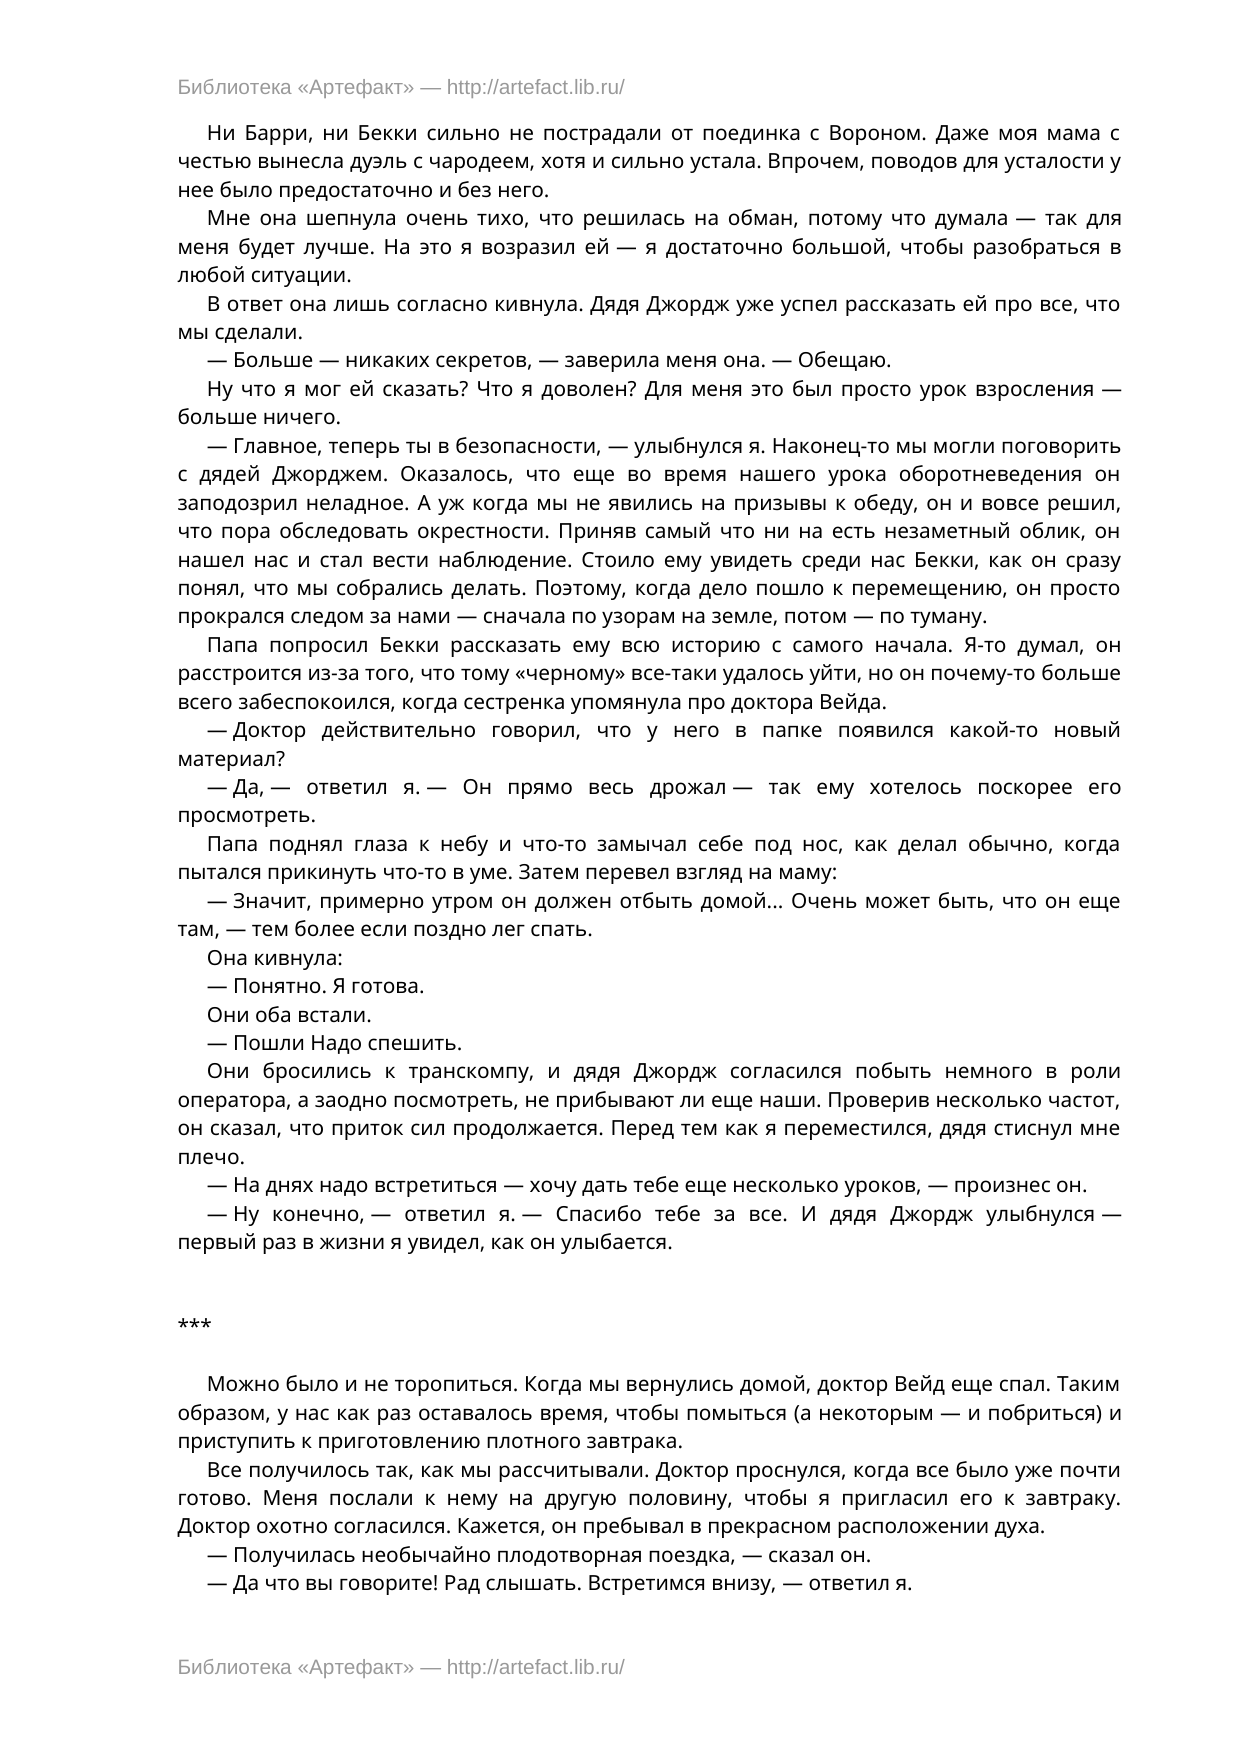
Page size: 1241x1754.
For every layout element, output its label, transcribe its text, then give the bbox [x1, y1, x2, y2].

text — Доктор действительно говорил, что у него в папке появился какой-то новый материал? [177, 715, 1122, 772]
text Мне она шепнула очень тихо, что решилась на обман, потому что думала — так для меня будет лучше. На это я возразил ей — я достаточно большой, чтобы разобраться в любой ситуации. [177, 203, 1122, 289]
text — На днях надо встретиться — хочу дать тебе еще несколько уроков, — произнес он. [177, 1170, 1122, 1199]
text Можно было и не торопиться. Когда мы вернулись домой, доктор Вейд еще спал. Таким образом, у нас как раз оставалось время, чтобы помыться (а некоторым — и побриться) и приступить к приготовлению плотного завтрака. [177, 1369, 1122, 1455]
text — Главное, теперь ты в безопасности, — улыбнулся я. Наконец-то мы могли поговорить с дядей Джорджем. Оказалось, что еще во время нашего урока оборотневедения он заподозрил неладное. А уж когда мы не явились на призывы к обеду, он и вовсе решил, что пора обследовать окрестности. Приняв самый что ни на есть незаметный облик, он нашел нас и стал вести наблюдение. Стоило ему увидеть среди нас Бекки, как он сразу понял, что мы собрались делать. Поэтому, когда дело пошло к перемещению, он просто прокрался следом за нами — сначала по узорам на земле, потом — по туману. [177, 431, 1122, 630]
text — Да что вы говорите! Рад слышать. Встретимся внизу, — ответил я. [177, 1568, 1122, 1597]
text Все получилось так, как мы рассчитывали. Доктор проснулся, когда все было уже почти готово. Меня послали к нему на другую половину, чтобы я пригласил его к завтраку. Доктор охотно согласился. Кажется, он пребывал в прекрасном расположении духа. [177, 1455, 1122, 1540]
text Папа поднял глаза к небу и что-то замычал себе под нос, как делал обычно, когда пытался прикинуть что-то в уме. Затем перевел взгляд на маму: [177, 829, 1122, 886]
text *** [177, 1312, 1122, 1341]
text Они оба встали. [177, 1000, 1122, 1028]
text — Значит, примерно утром он должен отбыть домой... Очень может быть, что он еще там, — тем более если поздно лег спать. [177, 886, 1122, 943]
text — Больше — никаких секретов, — заверила меня она. — Обещаю. [177, 346, 1122, 374]
text Она кивнула: [177, 943, 1122, 971]
text Ни Барри, ни Бекки сильно не пострадали от поединка с Вороном. Даже моя мама с честью вынесла дуэль с чародеем, хотя и сильно устала. Впрочем, поводов для усталости у нее было предостаточно и без него. [177, 118, 1122, 203]
text — Пошли Надо спешить. [177, 1028, 1122, 1057]
text Ну что я мог ей сказать? Что я доволен? Для меня это был просто урок взросления — больше ничего. [177, 374, 1122, 431]
text — Понятно. Я готова. [177, 971, 1122, 1000]
text — Получилась необычайно плодотворная поездка, — сказал он. [177, 1540, 1122, 1568]
text Папа попросил Бекки рассказать ему всю историю с самого начала. Я-то думал, он расстроится из-за того, что тому «черному» все-таки удалось уйти, но он почему-то больше всего забеспокоился, когда сестренка упомянула про доктора Вейда. [177, 630, 1122, 715]
text — Ну конечно, — ответил я. — Спасибо тебе за все. И дядя Джордж улыбнулся — первый раз в жизни я увидел, как он улыбается. [177, 1199, 1122, 1256]
text Они бросились к транскомпу, и дядя Джордж согласился побыть немного в роли оператора, а заодно посмотреть, не прибывают ли еще наши. Проверив несколько частот, он сказал, что приток сил продолжается. Перед тем как я переместился, дядя стиснул мне плечо. [177, 1057, 1122, 1170]
text В ответ она лишь согласно кивнула. Дядя Джордж уже успел рассказать ей про все, что мы сделали. [177, 289, 1122, 346]
text — Да, — ответил я. — Он прямо весь дрожал — так ему хотелось поскорее его просмотреть. [177, 772, 1122, 829]
